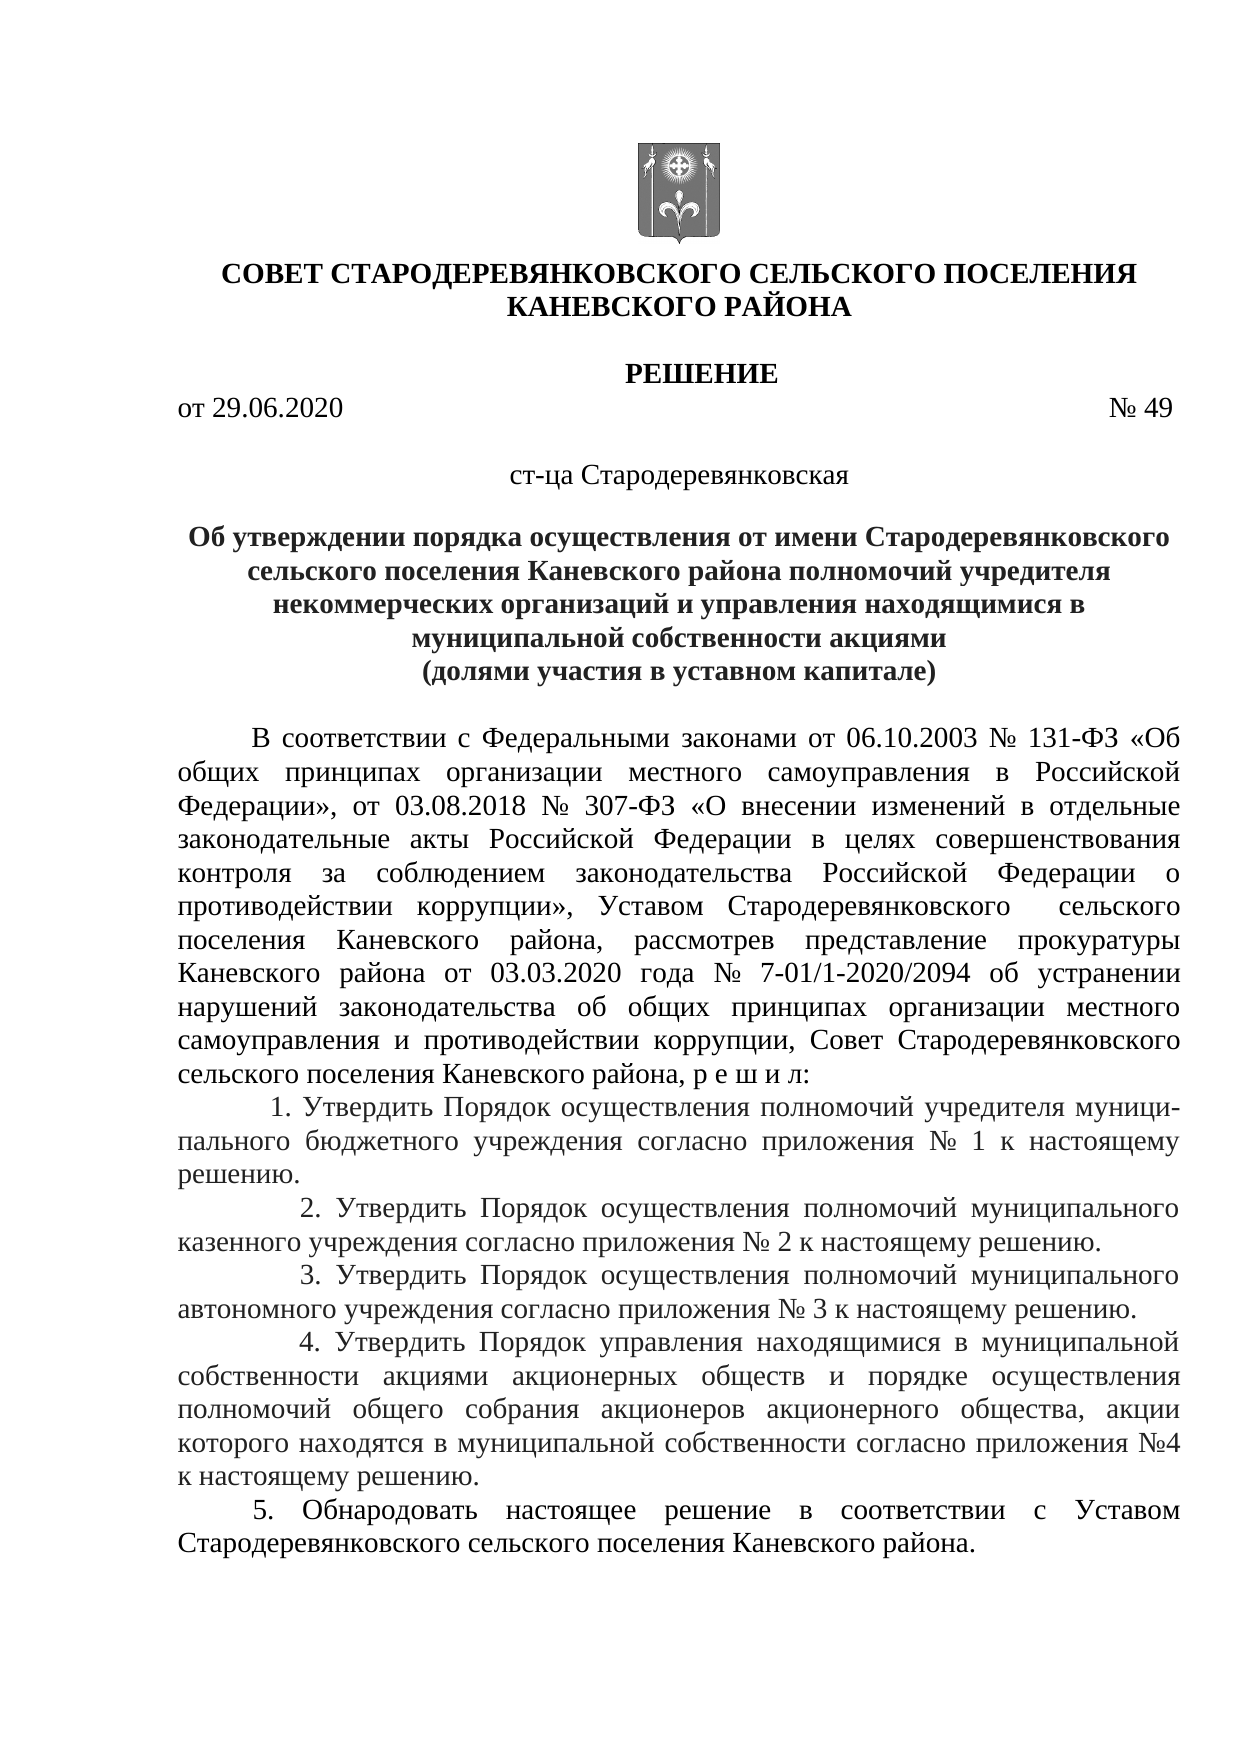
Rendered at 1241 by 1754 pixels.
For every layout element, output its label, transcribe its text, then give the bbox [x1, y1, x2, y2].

text КАНЕВСКОГО РАЙОНА [177, 289, 1181, 323]
picture [638, 143, 720, 244]
text 4. Утвердить Порядок управления находящимися в муниципальной собственности акциями акционерных обществ и порядке осуществления полномочий общего собрания акционеров акционерного общества, акции которого находятся в муниципальной собственности согласно приложения №4 к настоящему решению. [177, 1324, 1181, 1492]
text Об утверждении порядка осуществления от имени Стародеревянковского сельского поселения Каневского района полномочий учредителя некоммерческих организаций и управления находящимися в муниципальной собственности акциями [947, 519, 1181, 653]
text от 29.06.2020 № 49 [177, 390, 1181, 423]
text ст-ца Стародеревянковская [177, 457, 1181, 491]
text 1. Утвердить Порядок осуществления полномочий учредителя муници- пального бюджетного учреждения согласно приложения № 1 к настоящему решению. [177, 1089, 1181, 1190]
text 2. Утвердить Порядок осуществления полномочий муниципального казенного учреждения согласно приложения № 2 к настоящему решению. [177, 1190, 1181, 1257]
text В соответствии с Федеральными законами от 06.10.2003 № 131-ФЗ «Об общих принципах организации местного самоуправления в Российской Федерации», от 03.08.2018 № 307-ФЗ «О внесении изменений в отдельные законодательные акты Российской Федерации в целях совершенствования контроля за соблюдением законодательства Российской Федерации о противодействии коррупции», Уставом Стародеревянковского сельского поселения Каневского района, рассмотрев представление прокуратуры Каневского района от 03.03.2020 года № 7-01/1-2020/2094 об устранении нарушений законодательства об общих принципах организации местного самоуправления и противодействии коррупции, Совет Стародеревянковского сельского поселения Каневского района, р е ш и л: [177, 721, 1181, 1089]
text 5. Обнародовать настоящее решение в соответствии с Уставом Стародеревянковского сельского поселения Каневского района. [177, 1492, 1181, 1559]
text Об утверждении порядка осуществления от имени Стародеревянковского сельского поселения Каневского района полномочий учредителя некоммерческих организаций и управления находящимися в муниципальной собственности акциями [177, 519, 411, 653]
subtitle РЕШЕНИЕ [177, 356, 1181, 390]
text (долями участия в уставном капитале) [177, 653, 1181, 687]
text 3. Утвердить Порядок осуществления полномочий муниципального автономного учреждения согласно приложения № 3 к настоящему решению. [177, 1257, 1181, 1324]
text СОВЕТ СТАРОДЕРЕВЯНКОВСКОГО СЕЛЬСКОГО ПОСЕЛЕНИЯ [177, 256, 1181, 289]
